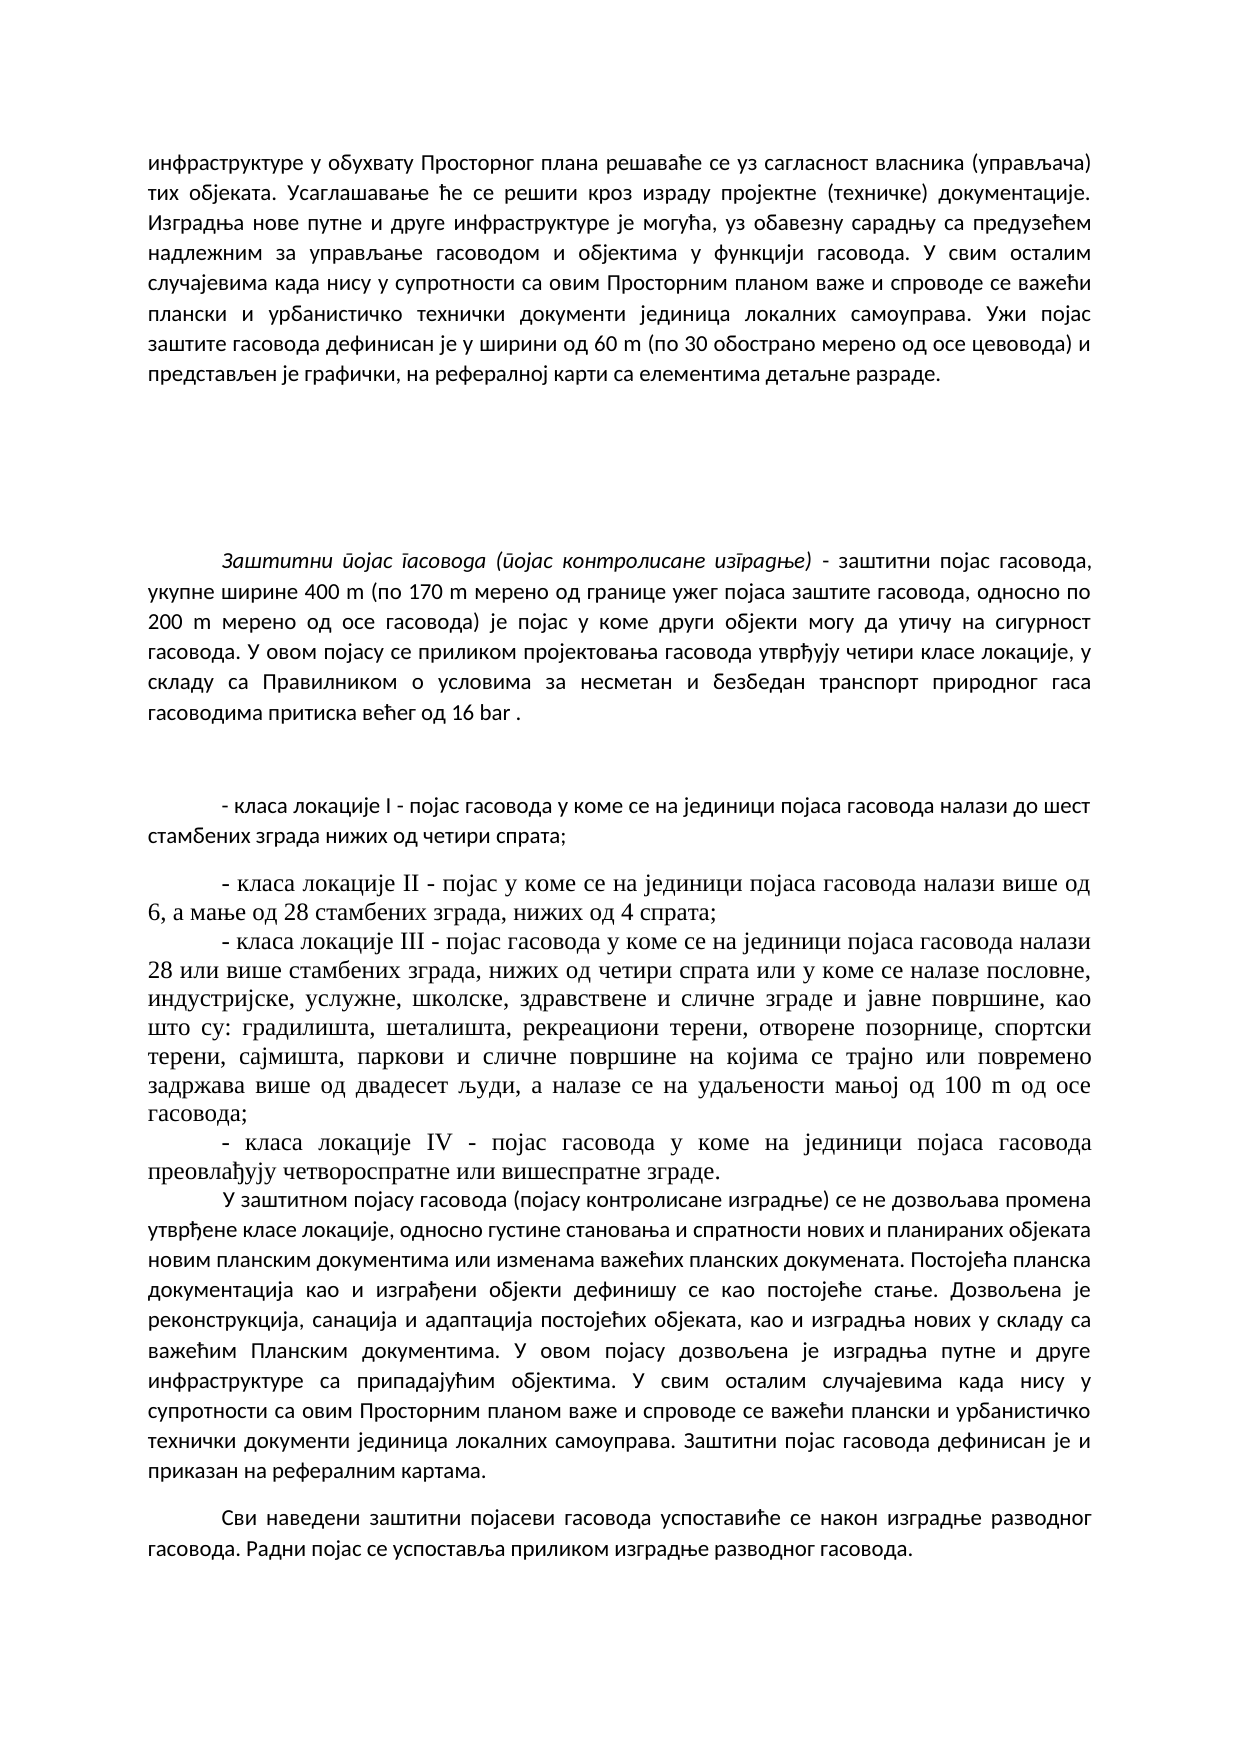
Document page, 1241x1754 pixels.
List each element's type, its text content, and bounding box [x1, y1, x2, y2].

text Сви наведени заштитни појасеви гасовода успоставиће се након изградње разводног гасовода. Радни појас се успоставља приликом изградње разводног гасовода. [148, 1503, 1093, 1562]
text - класа локације III - појас гасовода у коме се на јединици појаса гасовода налази 28 или више стамбених зграда, нижих од четири спрата или у коме се налазе пословне, индустријске, услужне, школске, здравствене и сличне зграде и јавне површине, као што су: градилишта, шеталишта, рекреациони терени, отворене позорнице, спортски терени, сајмишта, паркови и сличне површине на којима се трајно или повремено задржава више од двадесет људи, а налазе се на удаљености мањој од 100 m од осе гасовода; [148, 926, 1093, 1127]
text - класа локације IV - појас гасовода у коме на јединици појаса гасовода преовлађују четвороспратне или вишеспратне зграде. [148, 1127, 1093, 1185]
text Заштитни појас гасовода (појас контролисане изградње) - заштитни појас гасовода, укупне ширине 400 m (по 170 m мерено од границе ужег појаса заштите гасовода, односно по 200 m мерено од осе гасовода) је појас у коме други објекти могу да утичу на сигурност гасовода. У овом појасу се приликом пројектовања гасовода утврђују четири класе локације, у складу са Правилником о условима за несметан и безбедан транспорт природног гаса гасоводима притиска већег од 16 bar . [148, 547, 1093, 726]
text - класа локације II - појас у коме се на јединици појаса гасовода налази више од 6, а мање од 28 стамбених зграда, нижих од 4 спрата; [148, 868, 1093, 926]
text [148, 148, 1093, 387]
text - класа локације I - појас гасовода у коме се на јединици појаса гасовода налази до шест стамбених зграда нижих од четири спрата; [148, 791, 1093, 849]
text У заштитном појасу гасовода (појасу контролисане изградње) се не дозвољава промена утврђене класе локације, односно густине становања и спратности нових и планираних објеката новим планским документима или изменама важећих планских докумената. Постојећа планска документација као и изграђени објекти дефинишу се као постојеће стање. Дозвољена је реконструкција, санација и адаптација постојећих објеката, као и изградња нових у складу са важећим Планским документима. У овом појасу дозвољена је изградња путне и друге инфраструктуре са припадајућим објектима. У свим осталим случајевима када нису у супротности са овим Просторним планом важе и спроводе се важећи плански и урбанистичко технички документи јединица локалних самоуправа. Заштитни појас гасовода дефинисан је и приказан на рефералним картама. [148, 1185, 1093, 1484]
